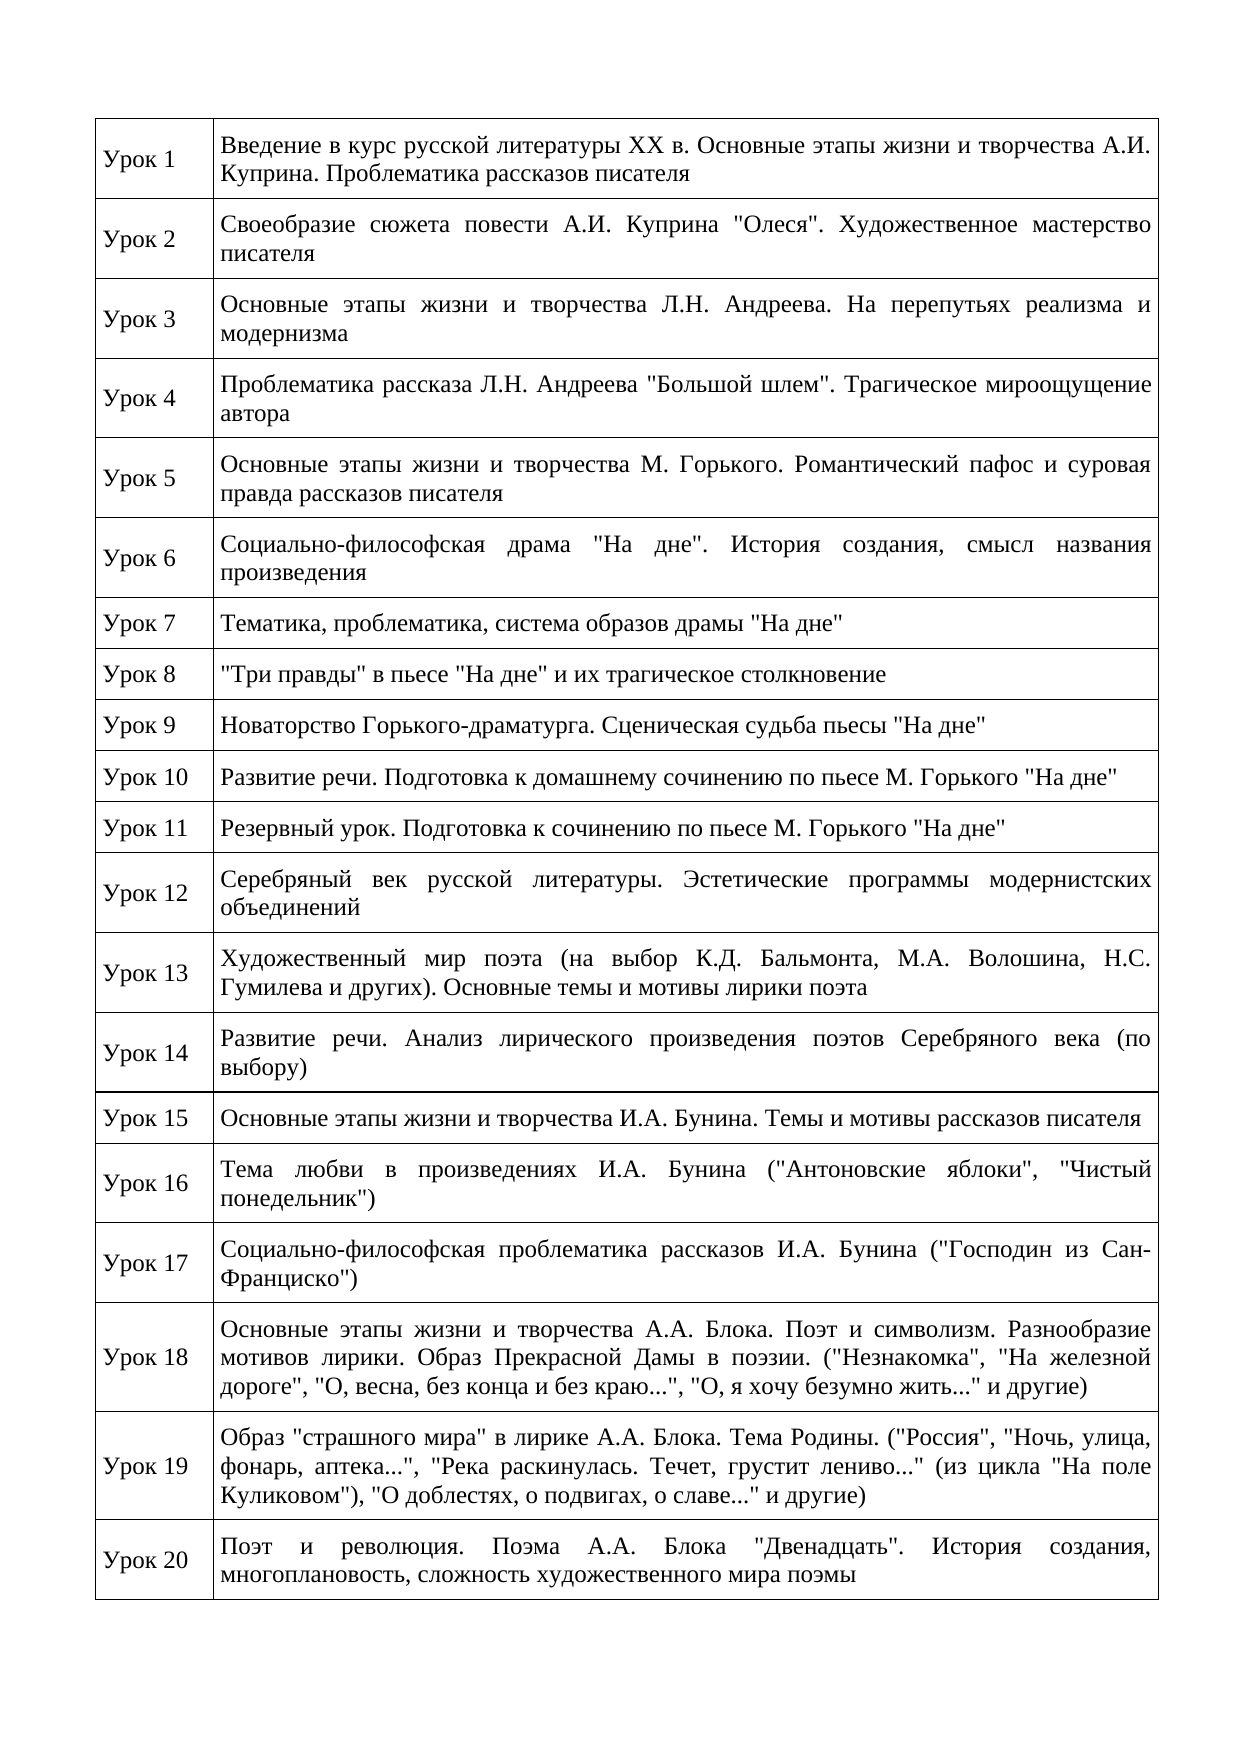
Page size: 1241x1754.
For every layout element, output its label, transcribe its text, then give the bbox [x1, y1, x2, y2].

table_cell Основные этапы жизни и творчества М. Горького. Романтический пафос и суровая правда рассказов писателя [214, 438, 1158, 517]
table_cell Урок 9 [96, 700, 213, 750]
table_cell Новаторство Горького-драматурга. Сценическая судьба пьесы "На дне" [214, 700, 1158, 750]
table_cell Тематика, проблематика, система образов драмы "На дне" [214, 598, 1158, 648]
table_cell Урок 4 [96, 359, 213, 437]
table_cell Основные этапы жизни и творчества Л.Н. Андреева. На перепутьях реализма и модернизма [214, 279, 1158, 357]
table_cell Социально-философская проблематика рассказов И.А. Бунина ("Господин из Сан-Франциско") [214, 1223, 1158, 1302]
table_cell Урок 19 [96, 1412, 213, 1519]
table_cell Тема любви в произведениях И.А. Бунина ("Антоновские яблоки", "Чистый понедельник") [214, 1144, 1158, 1222]
table_cell Урок 7 [96, 598, 213, 648]
table_cell Урок 15 [96, 1093, 213, 1142]
table_cell Урок 20 [96, 1520, 213, 1599]
table_cell Урок 6 [96, 518, 213, 597]
table_cell Социально-философская драма "На дне". История создания, смысл названия произведения [214, 518, 1158, 597]
table_cell Художественный мир поэта (на выбор К.Д. Бальмонта, М.А. Волошина, Н.С. Гумилева и других). Основные темы и мотивы лирики поэта [214, 933, 1158, 1012]
table_cell Урок 14 [96, 1013, 213, 1091]
table_cell Урок 1 [96, 119, 213, 198]
table_cell Урок 12 [96, 853, 213, 932]
table_cell Основные этапы жизни и творчества И.А. Бунина. Темы и мотивы рассказов писателя [214, 1093, 1158, 1142]
table_cell Основные этапы жизни и творчества А.А. Блока. Поэт и символизм. Разнообразие мотивов лирики. Образ Прекрасной Дамы в поэзии. ("Незнакомка", "На железной дороге", "О, весна, без конца и без краю...", "О, я хочу безумно жить..." и другие) [214, 1303, 1158, 1411]
table_cell Развитие речи. Подготовка к домашнему сочинению по пьесе М. Горького "На дне" [214, 751, 1158, 801]
table_cell Развитие речи. Анализ лирического произведения поэтов Серебряного века (по выбору) [214, 1013, 1158, 1091]
table_cell Урок 10 [96, 751, 213, 801]
table_cell Серебряный век русской литературы. Эстетические программы модернистских объединений [214, 853, 1158, 932]
table_cell Урок 13 [96, 933, 213, 1012]
table_cell Введение в курс русской литературы XX в. Основные этапы жизни и творчества А.И. Куприна. Проблематика рассказов писателя [214, 119, 1158, 198]
table_cell "Три правды" в пьесе "На дне" и их трагическое столкновение [214, 649, 1158, 699]
table_cell Урок 16 [96, 1144, 213, 1222]
table_cell Своеобразие сюжета повести А.И. Куприна "Олеся". Художественное мастерство писателя [214, 199, 1158, 278]
table_cell Урок 18 [96, 1303, 213, 1411]
table_cell Поэт и революция. Поэма А.А. Блока "Двенадцать". История создания, многоплановость, сложность художественного мира поэмы [214, 1520, 1158, 1599]
table_cell Урок 5 [96, 438, 213, 517]
table_cell Урок 17 [96, 1223, 213, 1302]
table_cell Урок 11 [96, 802, 213, 852]
table_cell Образ "страшного мира" в лирике А.А. Блока. Тема Родины. ("Россия", "Ночь, улица, фонарь, аптека...", "Река раскинулась. Течет, грустит лениво..." (из цикла "На поле Куликовом"), "О доблестях, о подвигах, о славе..." и другие) [214, 1412, 1158, 1519]
table_cell Урок 3 [96, 279, 213, 357]
table_cell Проблематика рассказа Л.Н. Андреева "Большой шлем". Трагическое мироощущение автора [214, 359, 1158, 437]
table_cell Урок 2 [96, 199, 213, 278]
table_cell Урок 8 [96, 649, 213, 699]
table_cell Резервный урок. Подготовка к сочинению по пьесе М. Горького "На дне" [214, 802, 1158, 852]
